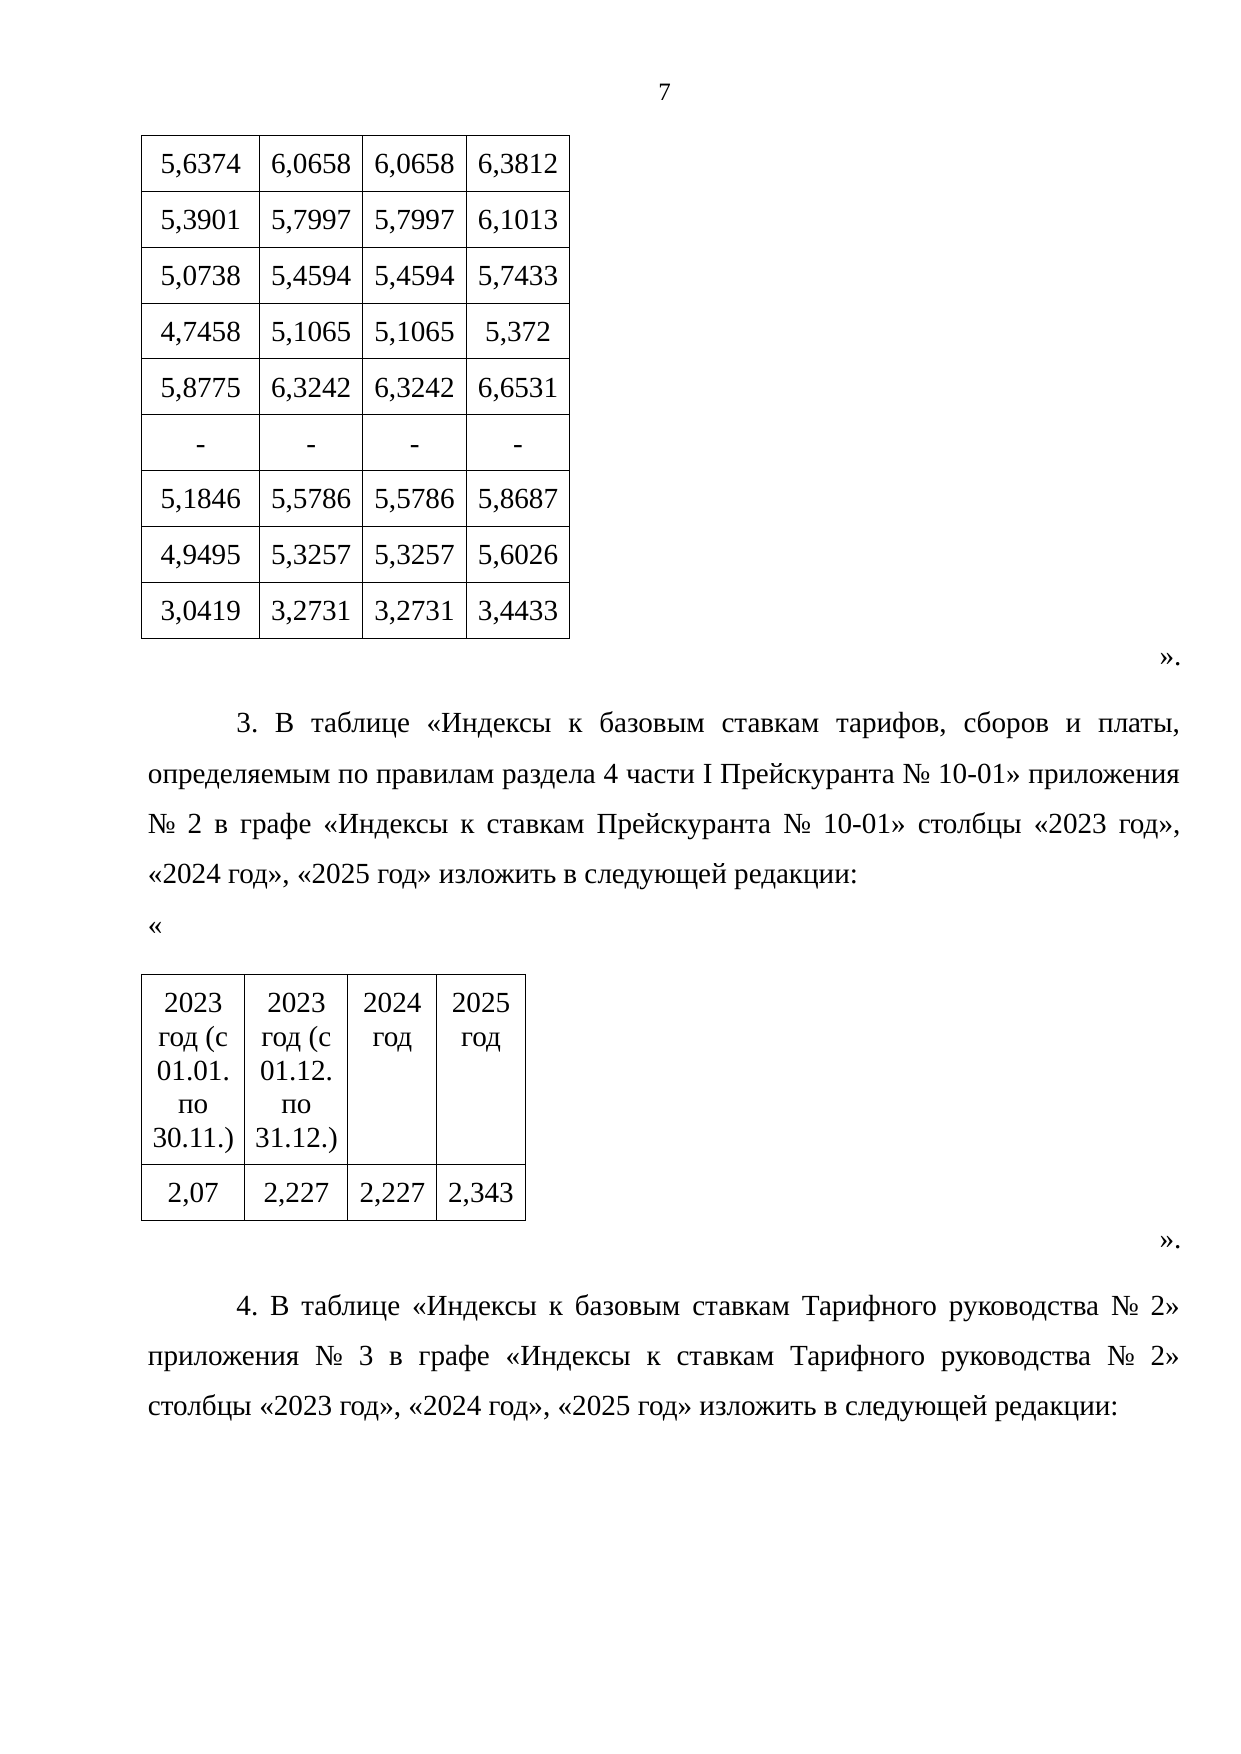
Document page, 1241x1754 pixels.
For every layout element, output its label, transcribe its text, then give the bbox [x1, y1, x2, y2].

table_cell 5,3901 [142, 192, 259, 247]
table_cell 5,5786 [363, 471, 466, 526]
table_header 2023 год (с 01.01. по 30.11.) [142, 975, 244, 1164]
table_cell 6,3812 [467, 136, 569, 191]
table_cell 2,07 [142, 1165, 244, 1220]
table_cell 5,1065 [260, 304, 362, 358]
text ». [148, 1221, 1181, 1254]
table_cell 5,3257 [363, 527, 466, 582]
table_cell 6,3242 [260, 359, 362, 414]
table_cell 5,4594 [260, 248, 362, 302]
table_cell 5,4594 [363, 248, 466, 302]
table_cell 6,6531 [467, 359, 569, 414]
text ». [148, 638, 1181, 672]
text 3. В таблице «Индексы к базовым ставкам тарифов, сборов и платы, определяемым по правилам раздела 4 части I Прейскуранта № 10-01» приложения № 2 в графе «Индексы к ставкам Прейскуранта № 10-01» столбцы «2023 год», «2024 год», «2025 год» изложить в следующей редакции: [148, 706, 1181, 890]
table_cell 6,0658 [260, 136, 362, 191]
table_cell 5,0738 [142, 248, 259, 302]
table_cell 2,343 [437, 1165, 525, 1220]
table_cell 5,7997 [363, 192, 466, 247]
text « [148, 907, 1181, 940]
table_cell 6,3242 [363, 359, 466, 414]
table_cell 5,6026 [467, 527, 569, 582]
table_cell 2,227 [348, 1165, 436, 1220]
table_cell 5,1065 [363, 304, 466, 358]
table_cell 6,0658 [363, 136, 466, 191]
table_cell - [363, 415, 466, 470]
table_cell 4,7458 [142, 304, 259, 358]
table_cell 5,7433 [467, 248, 569, 302]
table_cell 5,5786 [260, 471, 362, 526]
table_cell 5,3257 [260, 527, 362, 582]
table_cell 3,2731 [260, 583, 362, 637]
table_cell 3,0419 [142, 583, 259, 637]
table_cell 5,8687 [467, 471, 569, 526]
table_cell - [260, 415, 362, 470]
table_header 2024 год [348, 975, 436, 1164]
table_cell 6,1013 [467, 192, 569, 247]
table_cell 5,7997 [260, 192, 362, 247]
table_cell 5,1846 [142, 471, 259, 526]
table_cell 3,4433 [467, 583, 569, 637]
text 4. В таблице «Индексы к базовым ставкам Тарифного руководства № 2» приложения № 3 в графе «Индексы к ставкам Тарифного руководства № 2» столбцы «2023 год», «2024 год», «2025 год» изложить в следующей редакции: [148, 1288, 1181, 1422]
table_cell - [467, 415, 569, 470]
table_cell 2,227 [245, 1165, 347, 1220]
table_header 2023 год (с 01.12. по 31.12.) [245, 975, 347, 1164]
table_cell 5,8775 [142, 359, 259, 414]
table_cell 5,372 [467, 304, 569, 358]
table_header 2025 год [437, 975, 525, 1164]
table_cell 5,6374 [142, 136, 259, 191]
table_cell 3,2731 [363, 583, 466, 637]
table_cell - [142, 415, 259, 470]
table_cell 4,9495 [142, 527, 259, 582]
